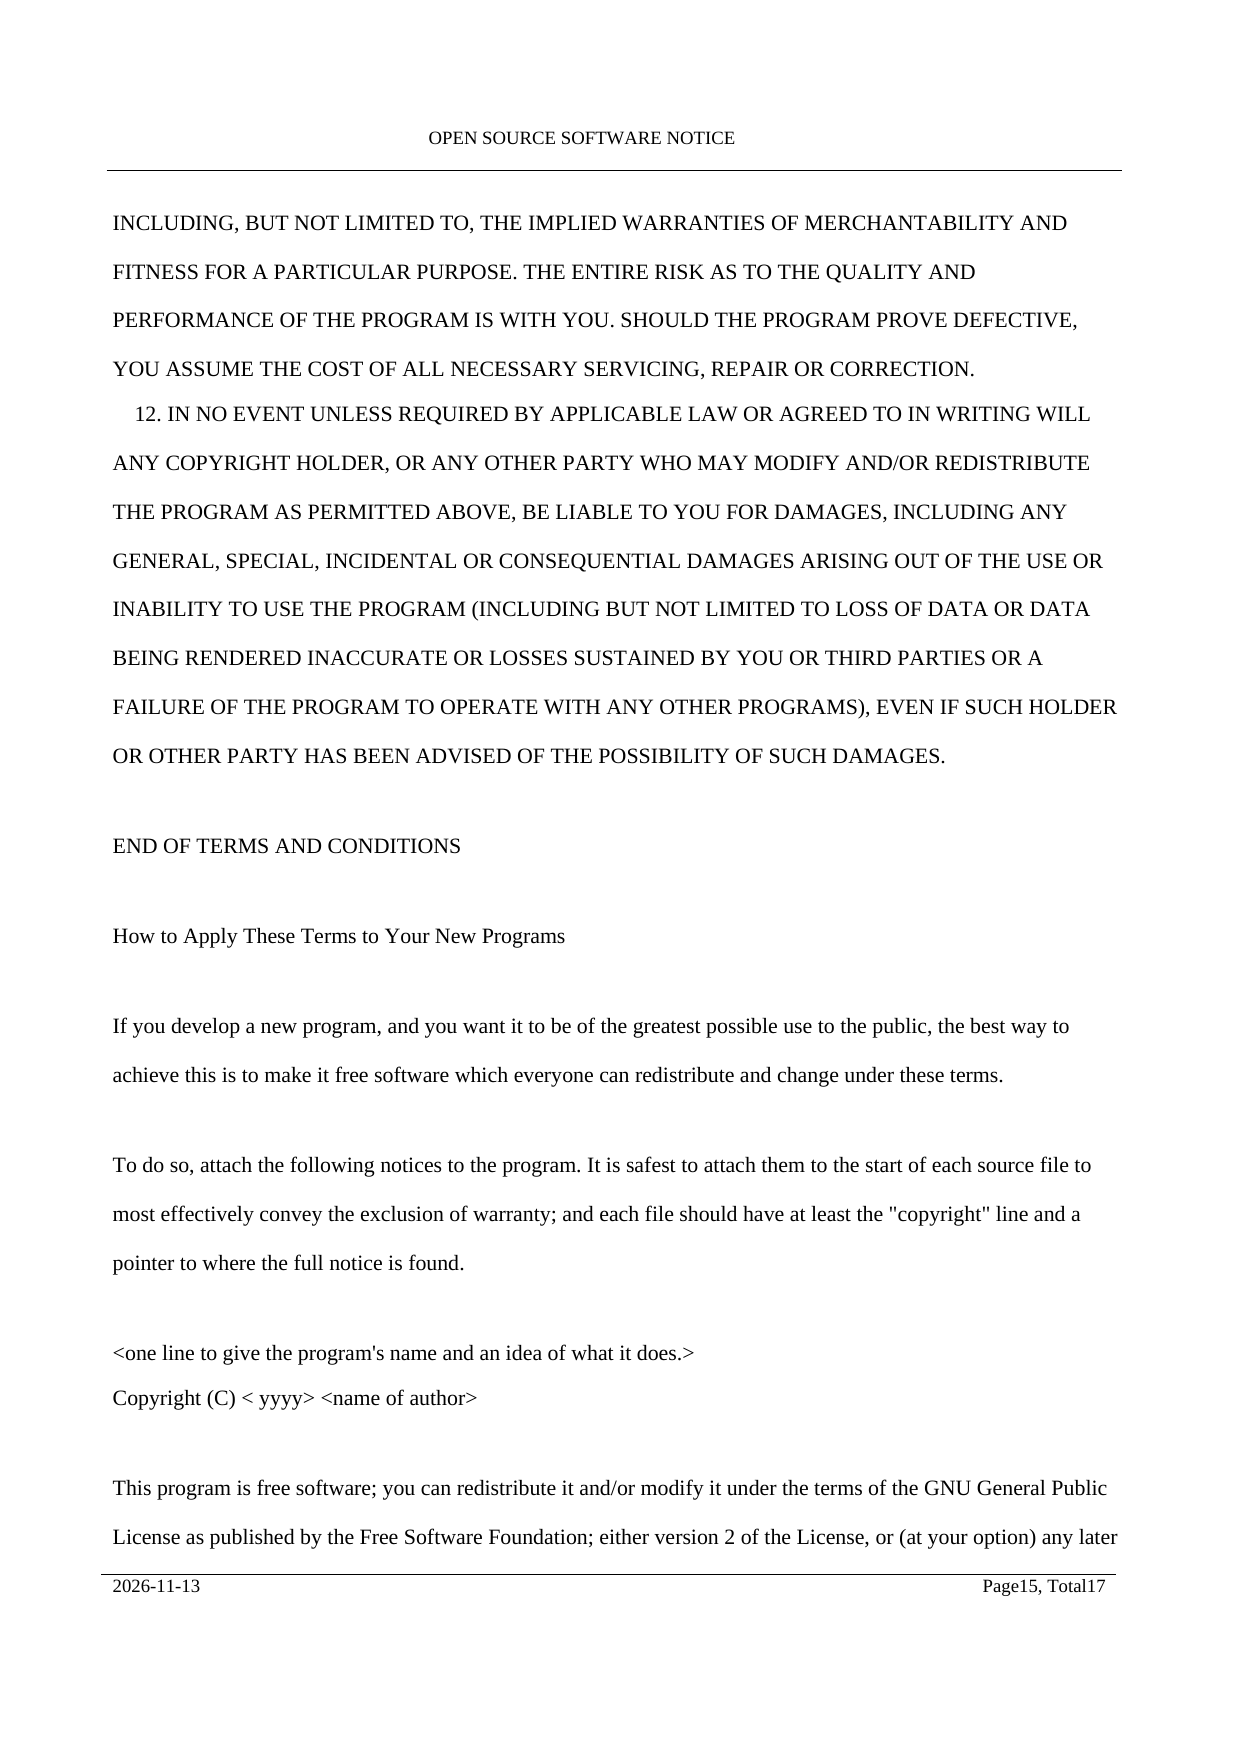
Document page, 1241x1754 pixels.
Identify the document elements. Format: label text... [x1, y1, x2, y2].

text Copyright (C) < yyyy> <name of author> [112, 1381, 1128, 1414]
text END OF TERMS AND CONDITIONS [112, 829, 1128, 862]
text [112, 1472, 1128, 1553]
text To do so, attach the following notices to the program. It is safest to attach them to the start of each source file to most effectively convey the exclusion of warranty; and each file should have at least the "copyright" line and a pointer to where the full notice is found. [112, 1148, 1128, 1278]
text 12. IN NO EVENT UNLESS REQUIRED BY APPLICABLE LAW OR AGREED TO IN WRITING WILL ANY COPYRIGHT HOLDER, OR ANY OTHER PARTY WHO MAY MODIFY AND/OR REDISTRIBUTE THE PROGRAM AS PERMITTED ABOVE, BE LIABLE TO YOU FOR DAMAGES, INCLUDING ANY GENERAL, SPECIAL, INCIDENTAL OR CONSEQUENTIAL DAMAGES ARISING OUT OF THE USE OR INABILITY TO USE THE PROGRAM (INCLUDING BUT NOT LIMITED TO LOSS OF DATA OR DATA BEING RENDERED INACCURATE OR LOSSES SUSTAINED BY YOU OR THIRD PARTIES OR A FAILURE OF THE PROGRAM TO OPERATE WITH ANY OTHER PROGRAMS), EVEN IF SUCH HOLDER OR OTHER PARTY HAS BEEN ADVISED OF THE POSSIBILITY OF SUCH DAMAGES. [112, 398, 1128, 771]
text How to Apply These Terms to Your New Programs [112, 919, 1128, 952]
text If you develop a new program, and you want it to be of the greatest possible use to the public, the best way to achieve this is to make it free software which everyone can redistribute and change under these terms. [112, 1009, 1128, 1091]
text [112, 206, 1128, 385]
text <one line to give the program's name and an idea of what it does.> [112, 1336, 1128, 1369]
